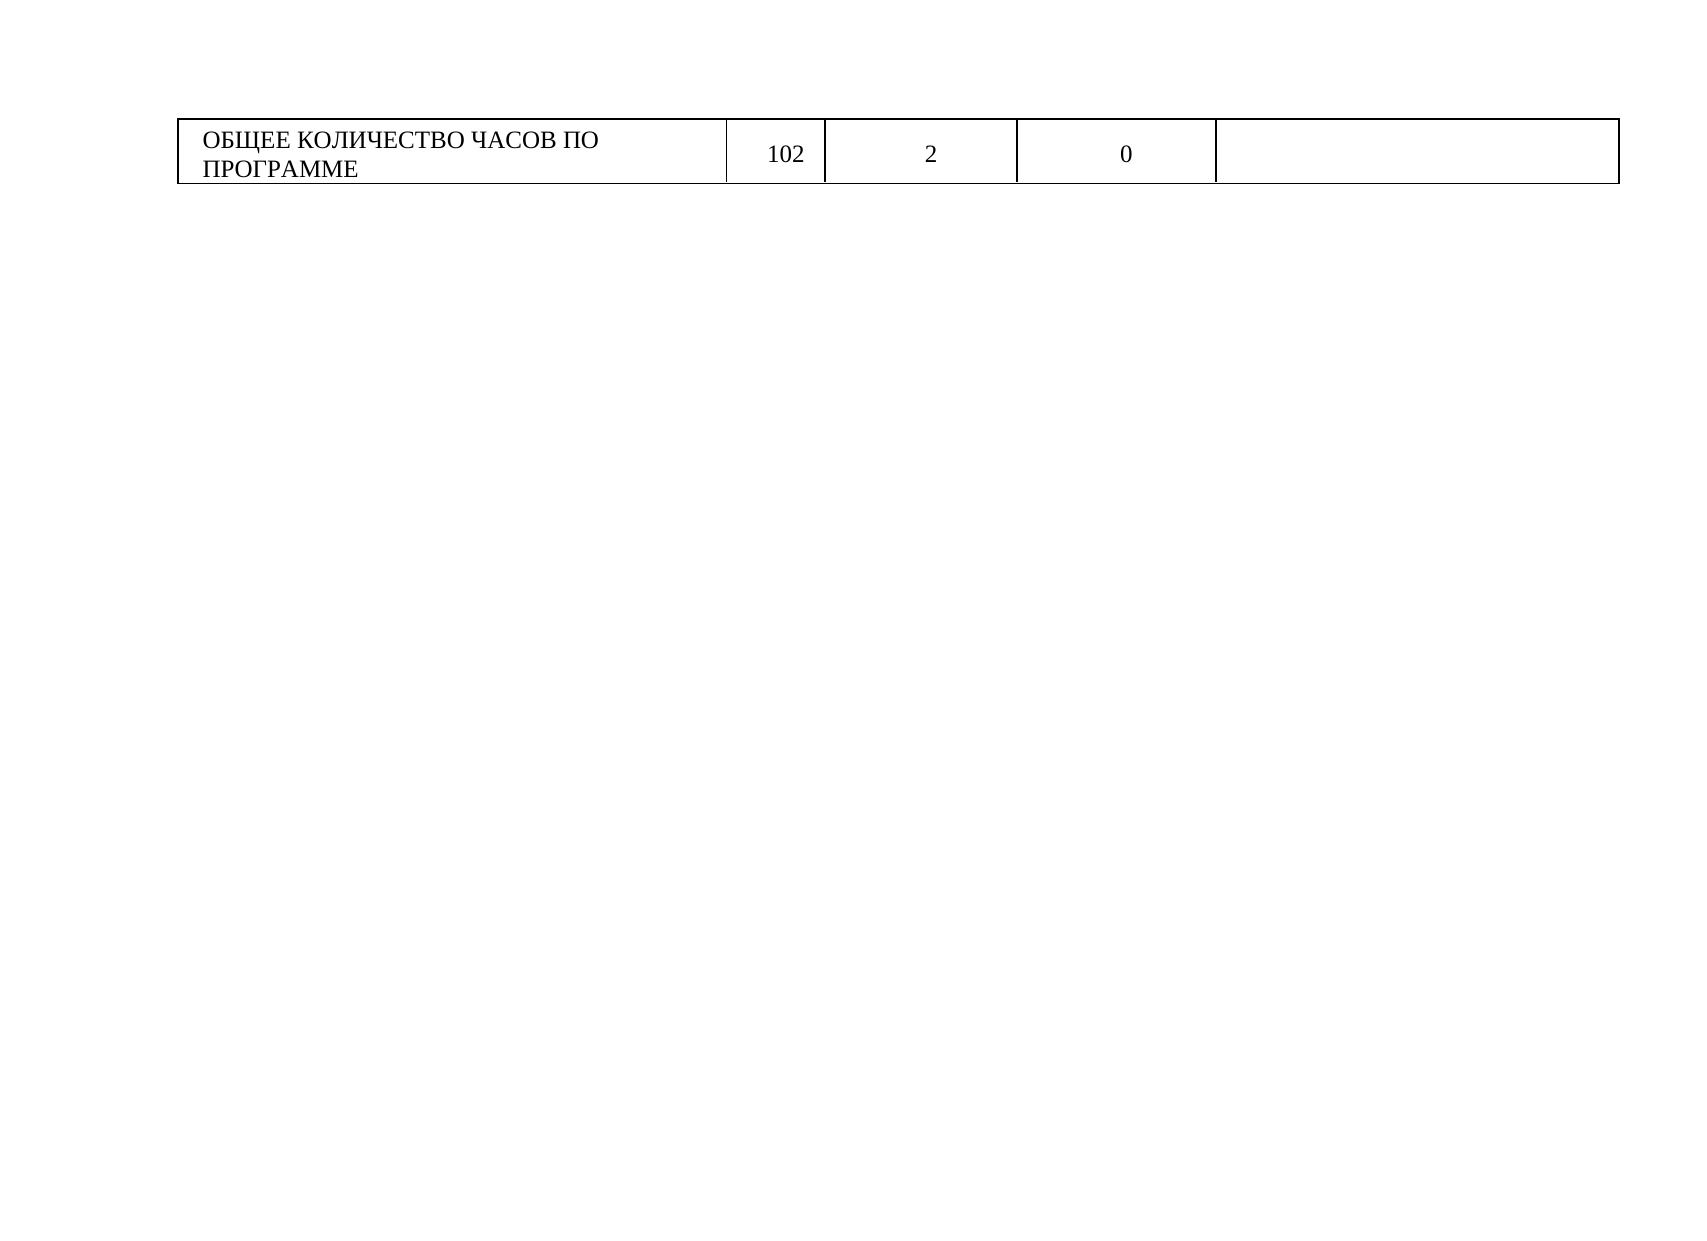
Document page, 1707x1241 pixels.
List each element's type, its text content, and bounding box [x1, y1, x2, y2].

table_cell [1217, 120, 1618, 182]
table_cell 0 [1018, 120, 1215, 182]
table_cell 2 [826, 120, 1016, 182]
table_cell ОБЩЕЕ КОЛИЧЕСТВО ЧАСОВ ПО ПРОГРАММЕ [179, 120, 726, 182]
table_cell 102 [727, 120, 824, 182]
